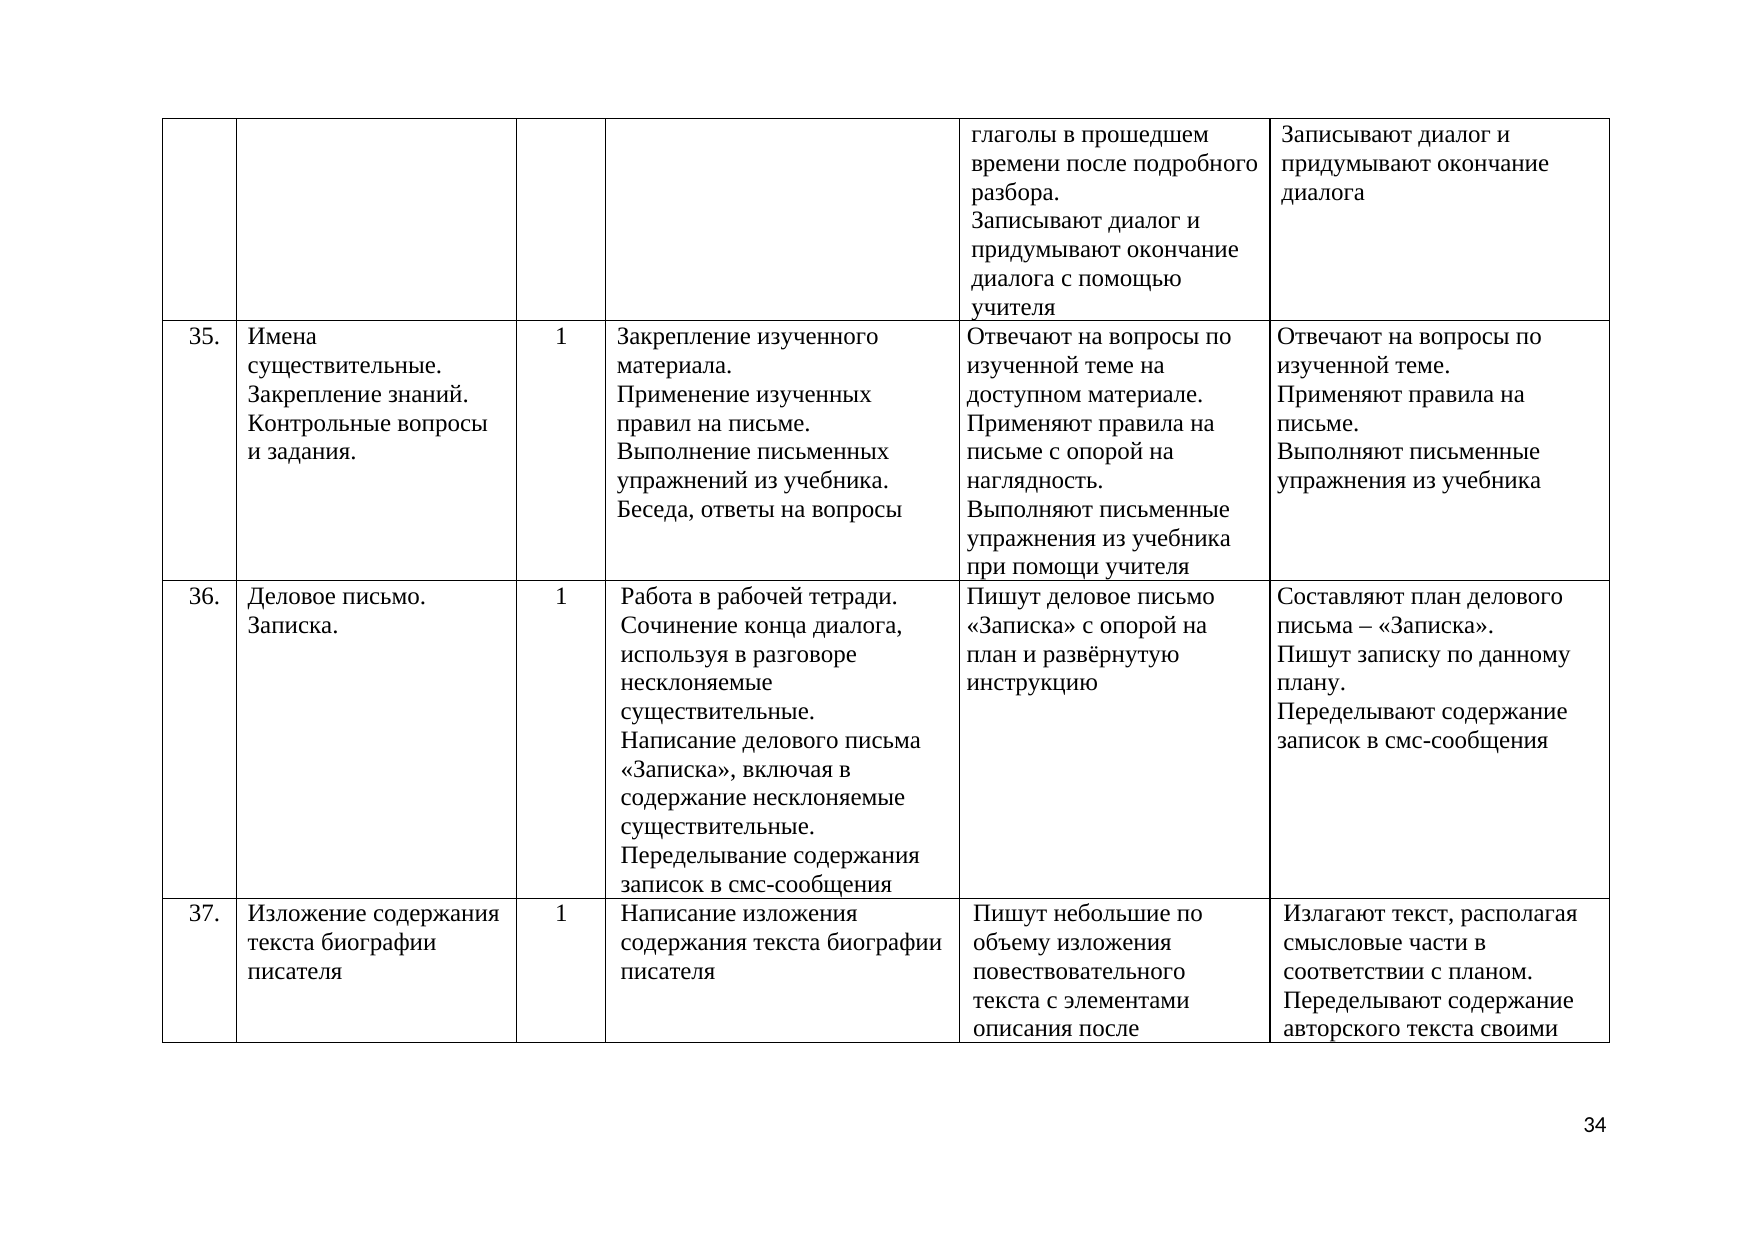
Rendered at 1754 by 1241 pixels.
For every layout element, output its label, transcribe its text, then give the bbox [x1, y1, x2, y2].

table_cell Составляют план делового письма – «Записка». Пишут записку по данному плану. Переделывают содержание записок в смс-сообщения [1271, 581, 1609, 897]
table_cell [163, 581, 236, 897]
table_cell [163, 119, 236, 320]
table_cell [960, 119, 1269, 320]
table_cell 1 [517, 581, 605, 897]
table_cell [163, 899, 236, 1042]
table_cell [606, 119, 959, 320]
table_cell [960, 899, 1269, 1042]
table_cell Закрепление изученного материала. Применение изученных правил на письме. Выполнение письменных упражнений из учебника. Беседа, ответы на вопросы [606, 321, 959, 580]
table_cell [163, 321, 236, 580]
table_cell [237, 119, 516, 320]
table_cell Имена существительные. Закрепление знаний. Контрольные вопросы и задания. [237, 321, 516, 580]
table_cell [1271, 119, 1609, 320]
table_cell Отвечают на вопросы по изученной теме на доступном материале. Применяют правила на письме с опорой на наглядность. Выполняют письменные упражнения из учебника при помощи учителя [960, 321, 1269, 580]
table_cell 1 [517, 321, 605, 580]
table_cell Работа в рабочей тетради. Сочинение конца диалога, используя в разговоре несклоняемые существительные. Написание делового письма «Записка», включая в содержание несклоняемые существительные. Переделывание содержания записок в смс-сообщения [606, 581, 959, 897]
table_cell Пишут деловое письмо «Записка» с опорой на план и развёрнутую инструкцию [960, 581, 1269, 897]
table_cell Отвечают на вопросы по изученной теме. Применяют правила на письме. Выполняют письменные упражнения из учебника [1271, 321, 1609, 580]
table_cell 1 [517, 899, 605, 1042]
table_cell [606, 899, 959, 1042]
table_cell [237, 899, 516, 1042]
table_cell Деловое письмо. Записка. [237, 581, 516, 897]
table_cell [1271, 899, 1609, 1042]
table_cell 1 [517, 119, 605, 320]
